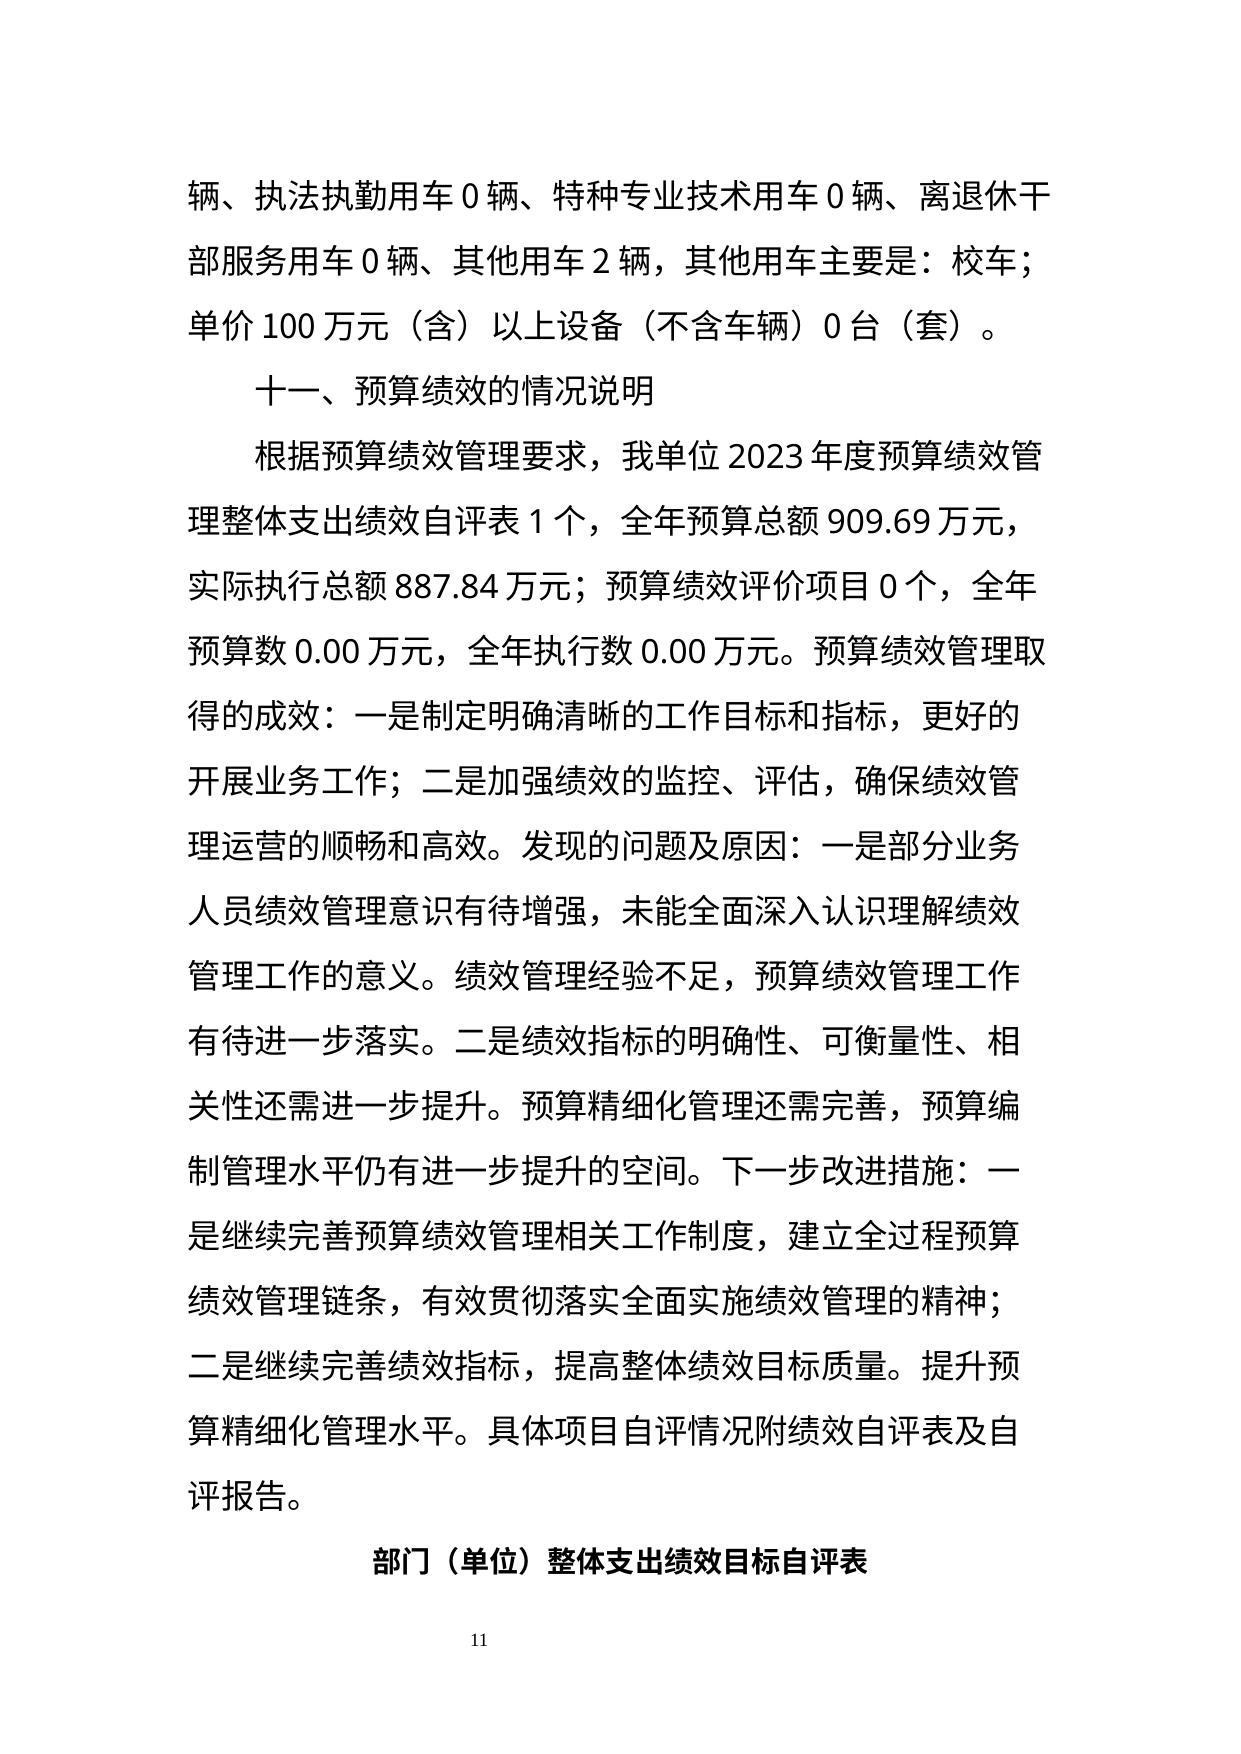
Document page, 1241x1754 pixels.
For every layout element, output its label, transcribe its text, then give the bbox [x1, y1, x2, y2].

text 部门（单位）整体支出绩效目标自评表 [187, 1527, 1053, 1592]
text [187, 162, 1053, 357]
text 根据预算绩效管理要求，我单位2023年度预算绩效管理整体支出绩效自评表1个，全年预算总额909.69万元，实际执行总额887.84万元；预算绩效评价项目0个，全年预算数0.00万元，全年执行数0.00万元。预算绩效管理取得的成效：一是制定明确清晰的工作目标和指标，更好的开展业务工作；二是加强绩效的监控、评估，确保绩效管理运营的顺畅和高效。发现的问题及原因：一是部分业务人员绩效管理意识有待增强，未能全面深入认识理解绩效管理工作的意义。绩效管理经验不足，预算绩效管理工作有待进一步落实。二是绩效指标的明确性、可衡量性、相关性还需进一步提升。预算精细化管理还需完善，预算编制管理水平仍有进一步提升的空间。下一步改进措施：一是继续完善预算绩效管理相关工作制度，建立全过程预算绩效管理链条，有效贯彻落实全面实施绩效管理的精神；二是继续完善绩效指标，提高整体绩效目标质量。提升预算精细化管理水平。具体项目自评情况附绩效自评表及自评报告。 [187, 422, 1053, 1527]
text 十一、预算绩效的情况说明 [187, 357, 1053, 422]
